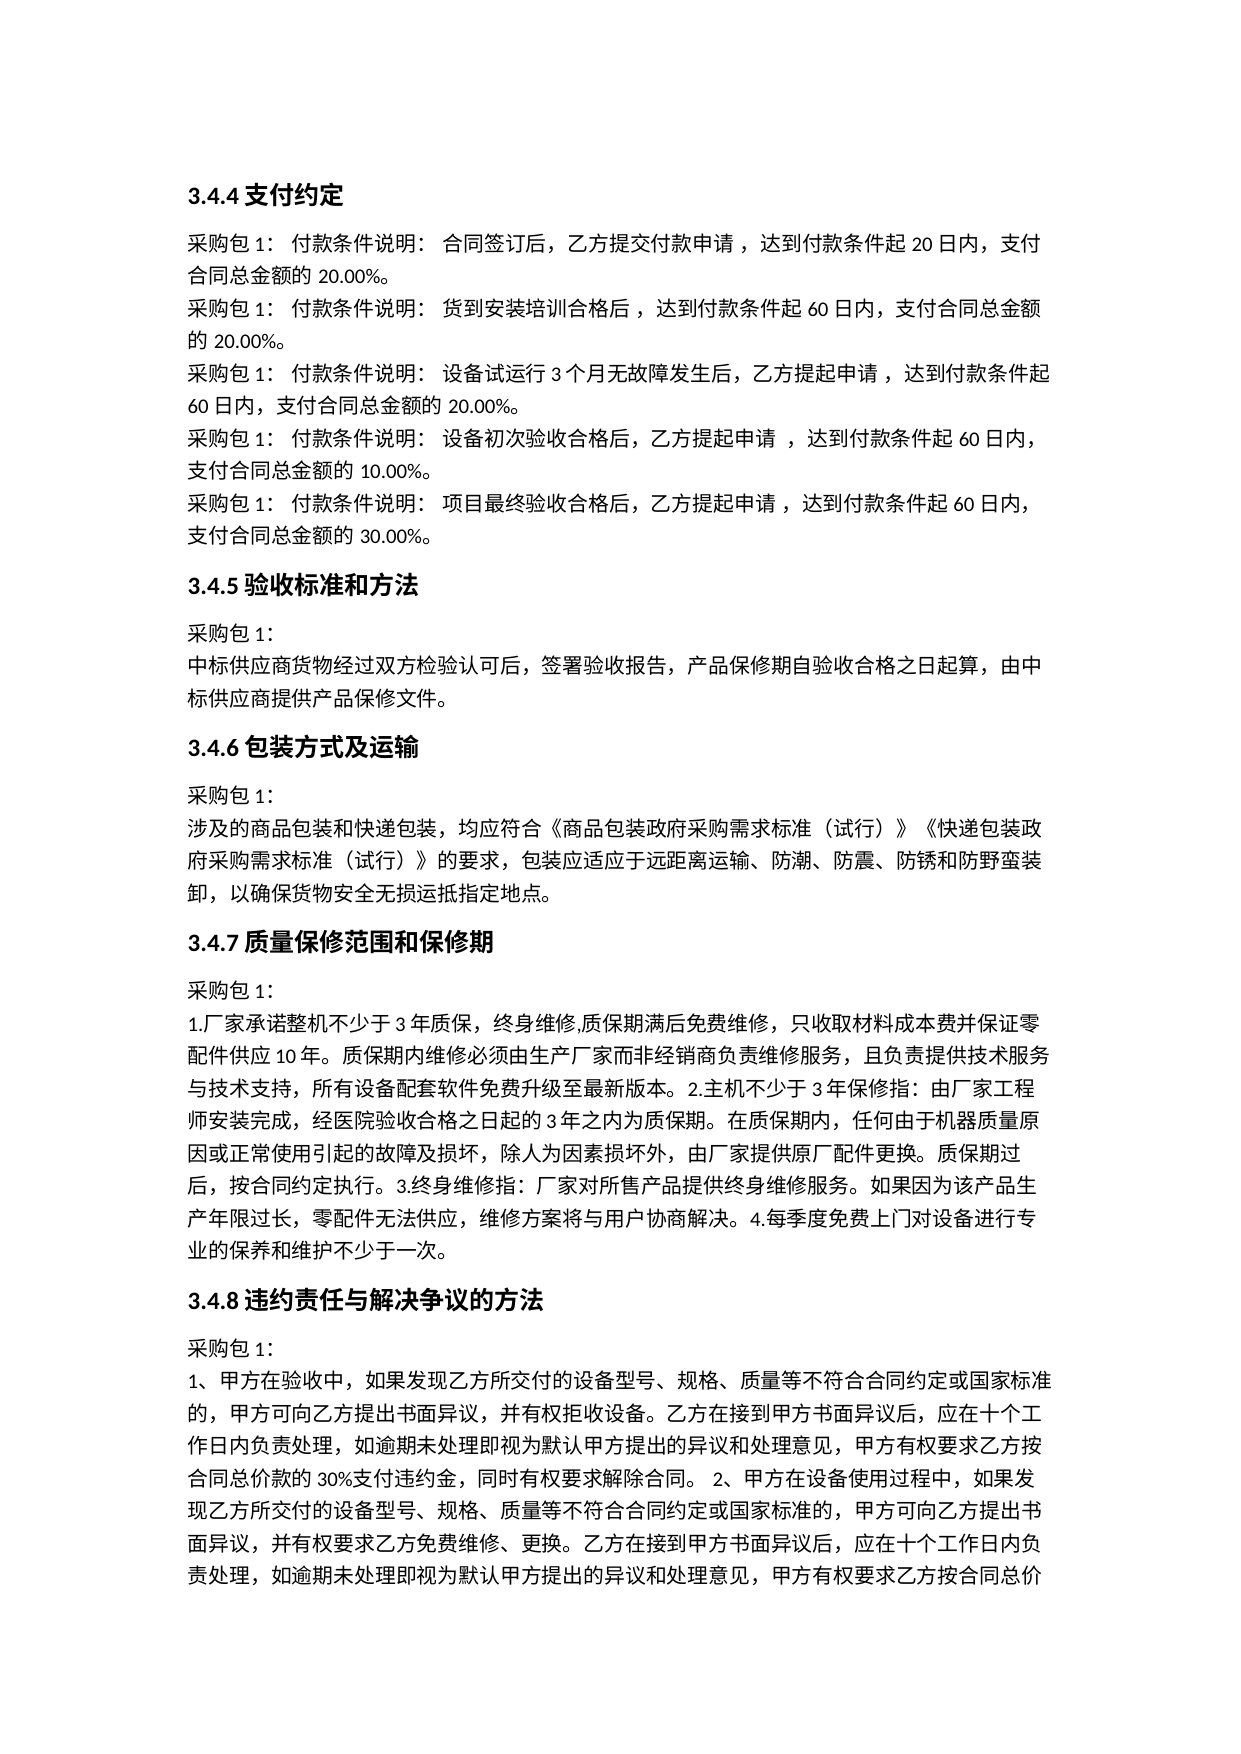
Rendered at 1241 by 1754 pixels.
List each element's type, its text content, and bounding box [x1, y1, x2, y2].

text 采购包1： [187, 779, 1053, 812]
text 采购包1： 付款条件说明： 设备初次验收合格后，乙方提起申请 ，达到付款条件起 60 日内，支付合同总金额的 10.00%。 [187, 422, 1053, 487]
text 3.4.6包装方式及运输 [187, 714, 1053, 779]
text 采购包1： [187, 617, 1053, 649]
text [187, 1364, 1053, 1592]
text 采购包1： 付款条件说明： 货到安装培训合格后 ，达到付款条件起 60 日内，支付合同总金额的 20.00%。 [187, 292, 1053, 357]
text 采购包1： [187, 974, 1053, 1007]
text 采购包1： 付款条件说明： 项目最终验收合格后，乙方提起申请 ，达到付款条件起 60 日内，支付合同总金额的 30.00%。 [187, 487, 1053, 552]
text 采购包1： [187, 1332, 1053, 1364]
text 3.4.4支付约定 [187, 162, 1053, 227]
text 1.厂家承诺整机不少于3年质保，终身维修,质保期满后免费维修，只收取材料成本费并保证零配件供应10年。质保期内维修必须由生产厂家而非经销商负责维修服务，且负责提供技术服务与技术支持，所有设备配套软件免费升级至最新版本。2.主机不少于3年保修指：由厂家工程师安装完成，经医院验收合格之日起的3年之内为质保期。在质保期内，任何由于机器质量原因或正常使用引起的故障及损坏，除人为因素损坏外，由厂家提供原厂配件更换。质保期过后，按合同约定执行。3.终身维修指：厂家对所售产品提供终身维修服务。如果因为该产品生产年限过长，零配件无法供应，维修方案将与用户协商解决。4.每季度免费上门对设备进行专业的保养和维护不少于一次。 [187, 1007, 1053, 1267]
text 3.4.5验收标准和方法 [187, 552, 1053, 617]
text 中标供应商货物经过双方检验认可后，签署验收报告，产品保修期自验收合格之日起算，由中标供应商提供产品保修文件。 [187, 649, 1053, 714]
text 3.4.8违约责任与解决争议的方法 [187, 1267, 1053, 1332]
text 涉及的商品包装和快递包装，均应符合《商品包装政府采购需求标准（试行）》《快递包装政府采购需求标准（试行）》的要求，包装应适应于远距离运输、防潮、防震、防锈和防野蛮装卸，以确保货物安全无损运抵指定地点。 [187, 812, 1053, 909]
text 采购包1： 付款条件说明： 设备试运行3个月无故障发生后，乙方提起申请 ，达到付款条件起 60 日内，支付合同总金额的 20.00%。 [187, 357, 1053, 422]
text 采购包1： 付款条件说明： 合同签订后，乙方提交付款申请 ，达到付款条件起 20 日内，支付合同总金额的 20.00%。 [187, 227, 1053, 292]
text 3.4.7质量保修范围和保修期 [187, 909, 1053, 974]
